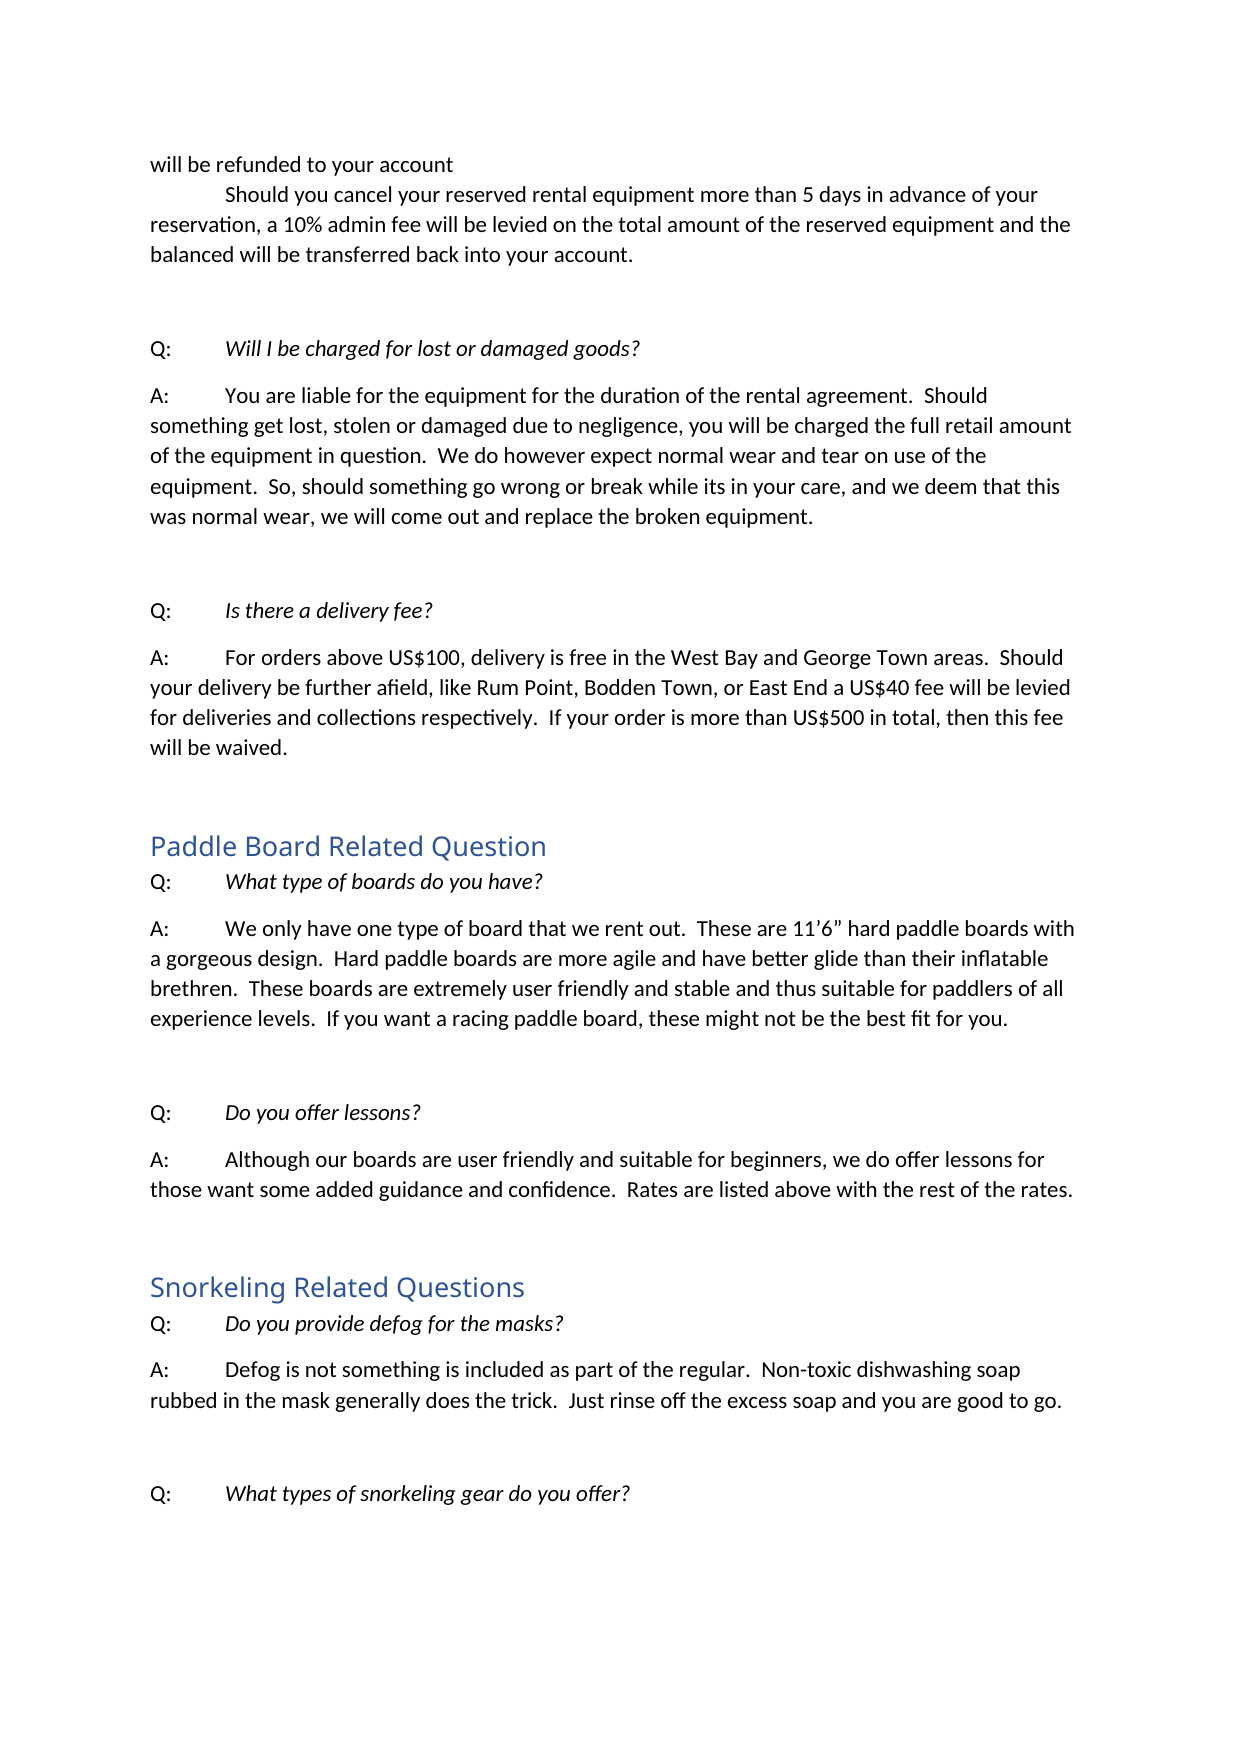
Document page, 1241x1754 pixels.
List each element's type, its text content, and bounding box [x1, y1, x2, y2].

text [150, 150, 1090, 269]
text A: Defog is not something is included as part of the regular. Non-toxic dishwashing soap rubbed in the mask generally does the trick. Just rinse off the excess soap and you are good to go. [150, 1356, 1090, 1414]
subtitle Paddle Board Related Question [150, 827, 1090, 864]
text A: For orders above US$100, delivery is free in the West Bay and George Town areas. Should your delivery be further afield, like Rum Point, Bodden Town, or East End a US$40 fee will be levied for deliveries and collections respectively. If your order is more than US$500 in total, then this fee will be waived. [150, 643, 1090, 761]
text Q: Do you provide defog for the masks? [150, 1309, 1090, 1337]
text A: We only have one type of board that we rent out. These are 11’6” hard paddle boards with a gorgeous design. Hard paddle boards are more agile and have better glide than their inflatable brethren. These boards are extremely user friendly and stable and thus suitable for paddlers of all experience levels. If you want a racing paddle board, these might not be the best fit for you. [150, 914, 1090, 1032]
text Q: Is there a delivery fee? [150, 596, 1090, 624]
text Q: Will I be charged for lost or damaged goods? [150, 334, 1090, 362]
text Q: Do you offer lessons? [150, 1098, 1090, 1126]
text Q: What type of boards do you have? [150, 867, 1090, 895]
text A: Although our boards are user friendly and suitable for beginners, we do offer lessons for those want some added guidance and confidence. Rates are listed above with the rest of the rates. [150, 1145, 1090, 1203]
subtitle Snorkeling Related Questions [150, 1269, 1090, 1306]
text Q: What types of snorkeling gear do you offer? [150, 1479, 1090, 1508]
text A: You are liable for the equipment for the duration of the rental agreement. Should something get lost, stolen or damaged due to negligence, you will be charged the full retail amount of the equipment in question. We do however expect normal wear and tear on use of the equipment. So, should something go wrong or break while its in your care, and we deem that this was normal wear, we will come out and replace the broken equipment. [150, 381, 1090, 530]
